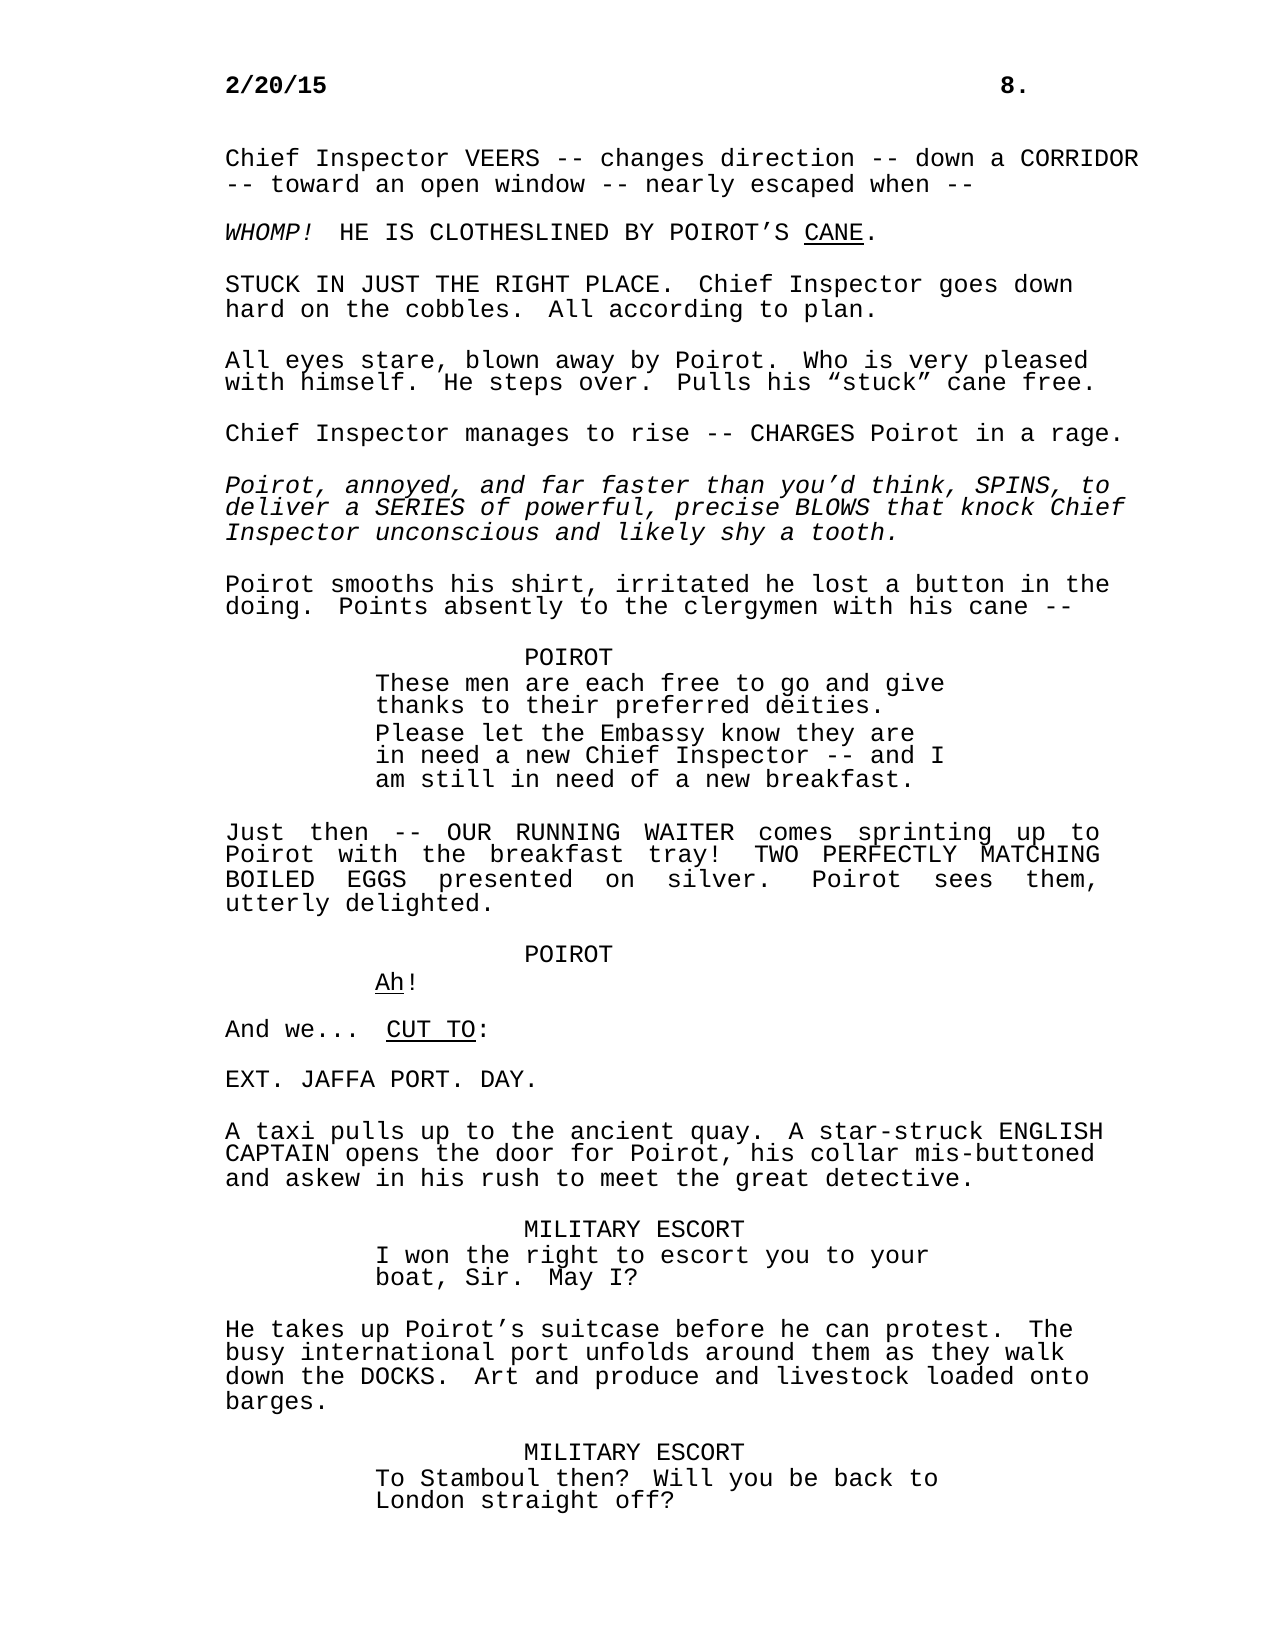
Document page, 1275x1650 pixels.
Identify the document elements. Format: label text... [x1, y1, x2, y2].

text Please let the Embassy know they are in need a new Chief Inspector -- and I am still in need of a new breakfast. [375, 721, 958, 795]
text -- toward an open window -- nearly escaped when -- [225, 172, 1156, 198]
text Poirot, annoyed, and far faster than you’d think, SPINS, to deliver a SERIES of powerful, precise BLOWS that knock Chief Inspector unconscious and likely shy a tooth. [225, 473, 1156, 547]
text He takes up Poirot’s suitcase before he can protest. The busy international port unfolds around them as they walk down the DOCKS. Art and produce and livestock loaded onto barges. [225, 1318, 1115, 1417]
subtitle EXT. JAFFA PORT. DAY. [225, 1067, 1156, 1095]
text I won the right to escort you to your boat, Sir. May I? [375, 1244, 958, 1293]
subtitle MILITARY ESCORT [225, 1439, 1044, 1466]
subtitle MILITARY ESCORT [225, 1216, 1044, 1243]
text Just then -- OUR RUNNING WAITER comes sprinting up to Poirot with the breakfast tray! TWO PERFECTLY MATCHING BOILED EGGS presented on silver. Poirot sees them, utterly delighted. [225, 821, 1100, 919]
text Chief Inspector VEERS -- changes direction -- down a CORRIDOR [225, 145, 1156, 172]
text Chief Inspector manages to rise -- CHARGES Poirot in a rage. [225, 421, 1156, 449]
text STUCK IN JUST THE RIGHT PLACE. Chief Inspector goes down hard on the cobbles. All according to plan. [225, 271, 1101, 324]
subtitle POIROT [225, 644, 912, 671]
subtitle POIROT [225, 942, 912, 970]
text To Stamboul then? Will you be back to London straight off? [375, 1467, 958, 1516]
subtitle WHOMP! HE IS CLOTHESLINED BY POIROT’S CANE. [225, 220, 1156, 248]
text All eyes stare, blown away by Poirot. Who is very pleased with himself. He steps over. Pulls his “stuck” cane free. [225, 349, 1115, 398]
text These men are each free to go and give thanks to their preferred deities. [375, 672, 958, 721]
text A taxi pulls up to the ancient quay. A star-struck ENGLISH CAPTAIN opens the door for Poirot, his collar mis-buttoned and askew in his rush to meet the great detective. [225, 1119, 1115, 1193]
text Ah! [375, 970, 1156, 995]
text Poirot smooths his shirt, irritated he lost a button in the doing. Points absently to the clergymen with his cane -- [225, 573, 1156, 622]
text And we... CUT TO: [225, 1017, 1156, 1045]
